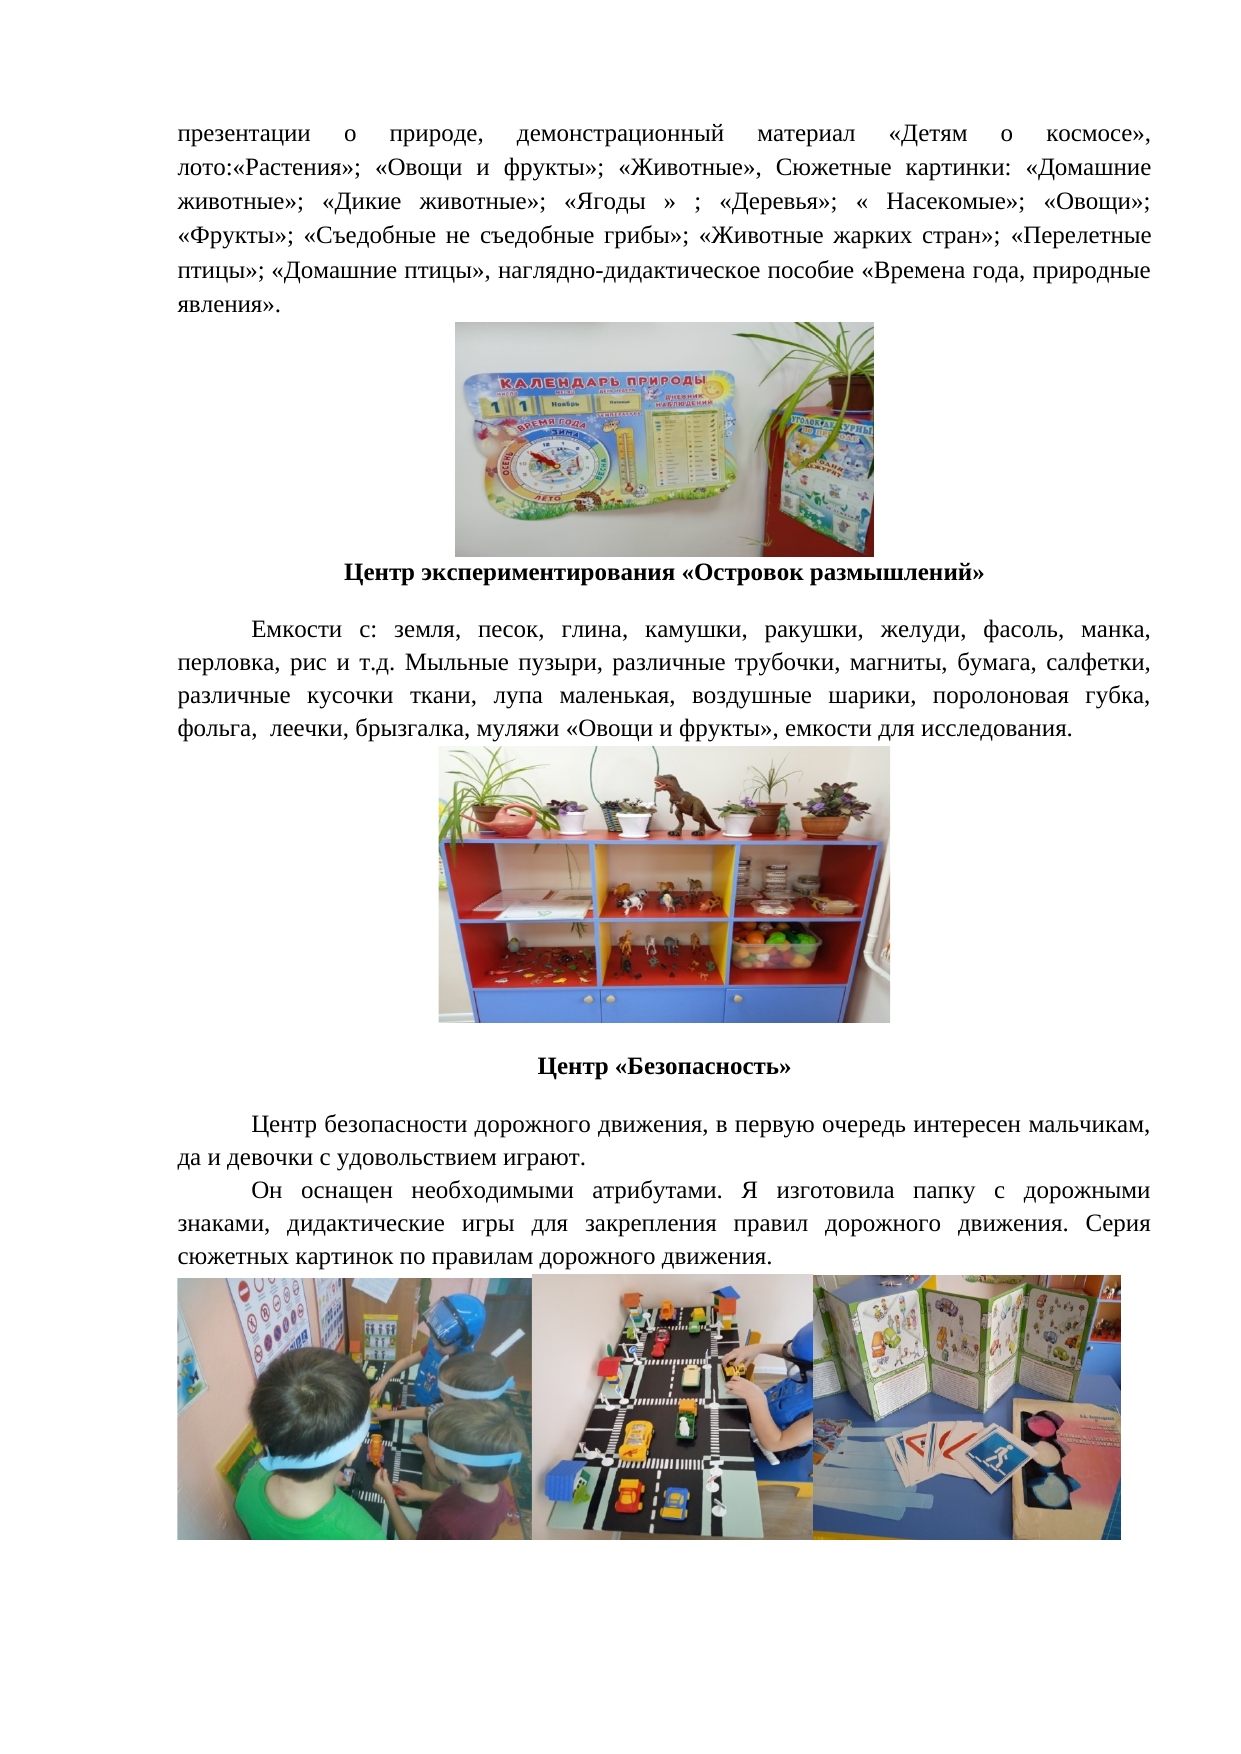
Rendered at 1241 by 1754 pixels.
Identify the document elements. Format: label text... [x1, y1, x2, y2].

text Емкости с: земля, песок, глина, камушки, ракушки, желуди, фасоль, манка, перловка, рис и т.д. Мыльные пузыри, различные трубочки, магниты, бумага, салфетки, различные кусочки ткани, лупа маленькая, воздушные шарики, поролоновая губка, фольга, леечки, брызгалка, муляжи «Овощи и фрукты», емкости для исследования. [177, 614, 1152, 742]
picture [455, 322, 874, 557]
picture [177, 1274, 1121, 1540]
picture [438, 746, 891, 1023]
text Центр безопасности дорожного движения, в первую очередь интересен мальчикам, да и девочки с удовольствием играют. [177, 1109, 1152, 1171]
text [177, 118, 1152, 318]
text Центр экспериментирования «Островок размышлений» [177, 557, 1152, 585]
text Центр «Безопасность» [177, 1051, 1152, 1080]
text Он оснащен необходимыми атрибутами. Я изготовила папку с дорожными знаками, дидактические игры для закрепления правил дорожного движения. Серия сюжетных картинок по правилам дорожного движения. [177, 1175, 1152, 1270]
